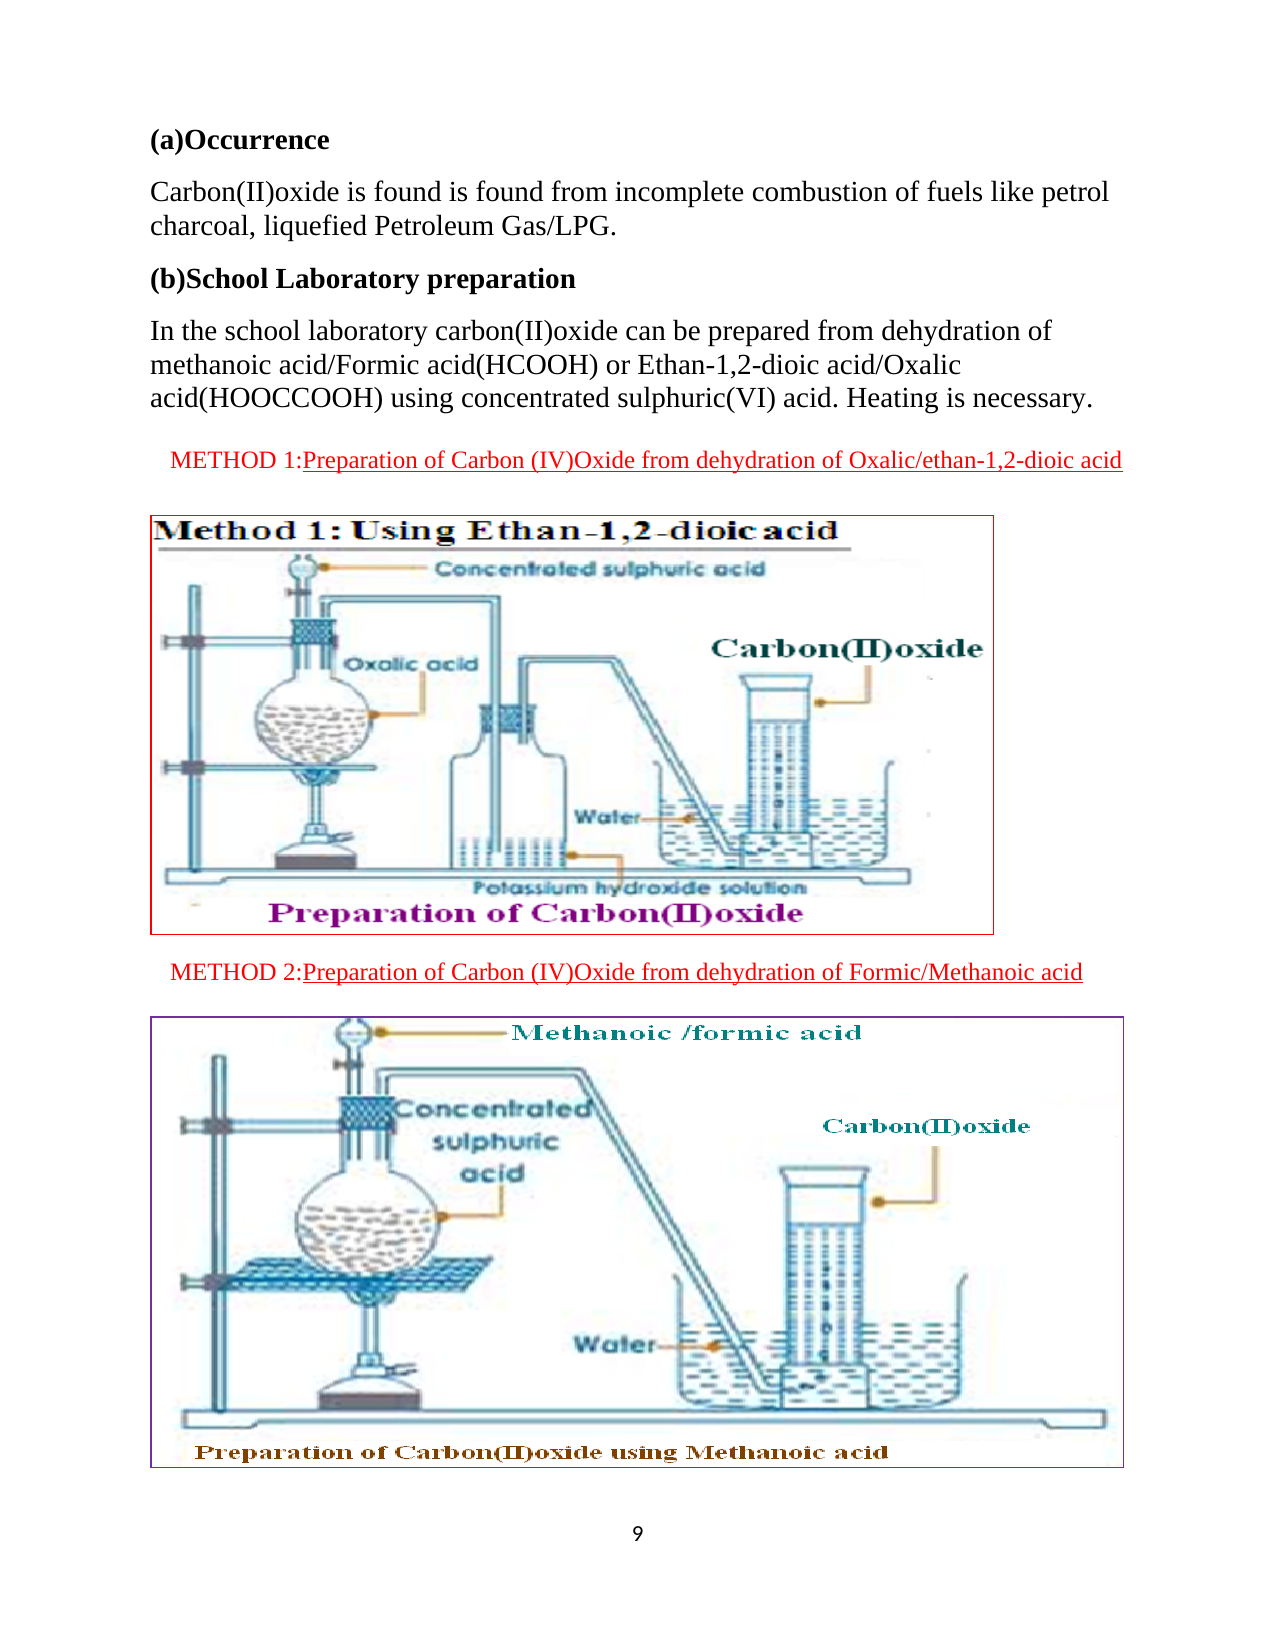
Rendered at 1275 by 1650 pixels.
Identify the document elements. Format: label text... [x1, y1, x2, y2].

picture [152, 1018, 1123, 1467]
text (a)Occurrence [150, 122, 1125, 155]
text Carbon(II)oxide is found is found from incomplete combustion of fuels like petrol charcoal, liquefied Petroleum Gas/LPG. [150, 174, 1125, 242]
text In the school laboratory carbon(II)oxide can be prepared from dehydration of methanoic acid/Formic acid(HCOOH) or Ethan-1,2-dioic acid/Oxalic acid(HOOCCOOH) using concentrated sulphuric(VI) acid. Heating is necessary. [150, 313, 1125, 414]
text (b)School Laboratory preparation [150, 261, 1125, 294]
picture [152, 516, 993, 934]
